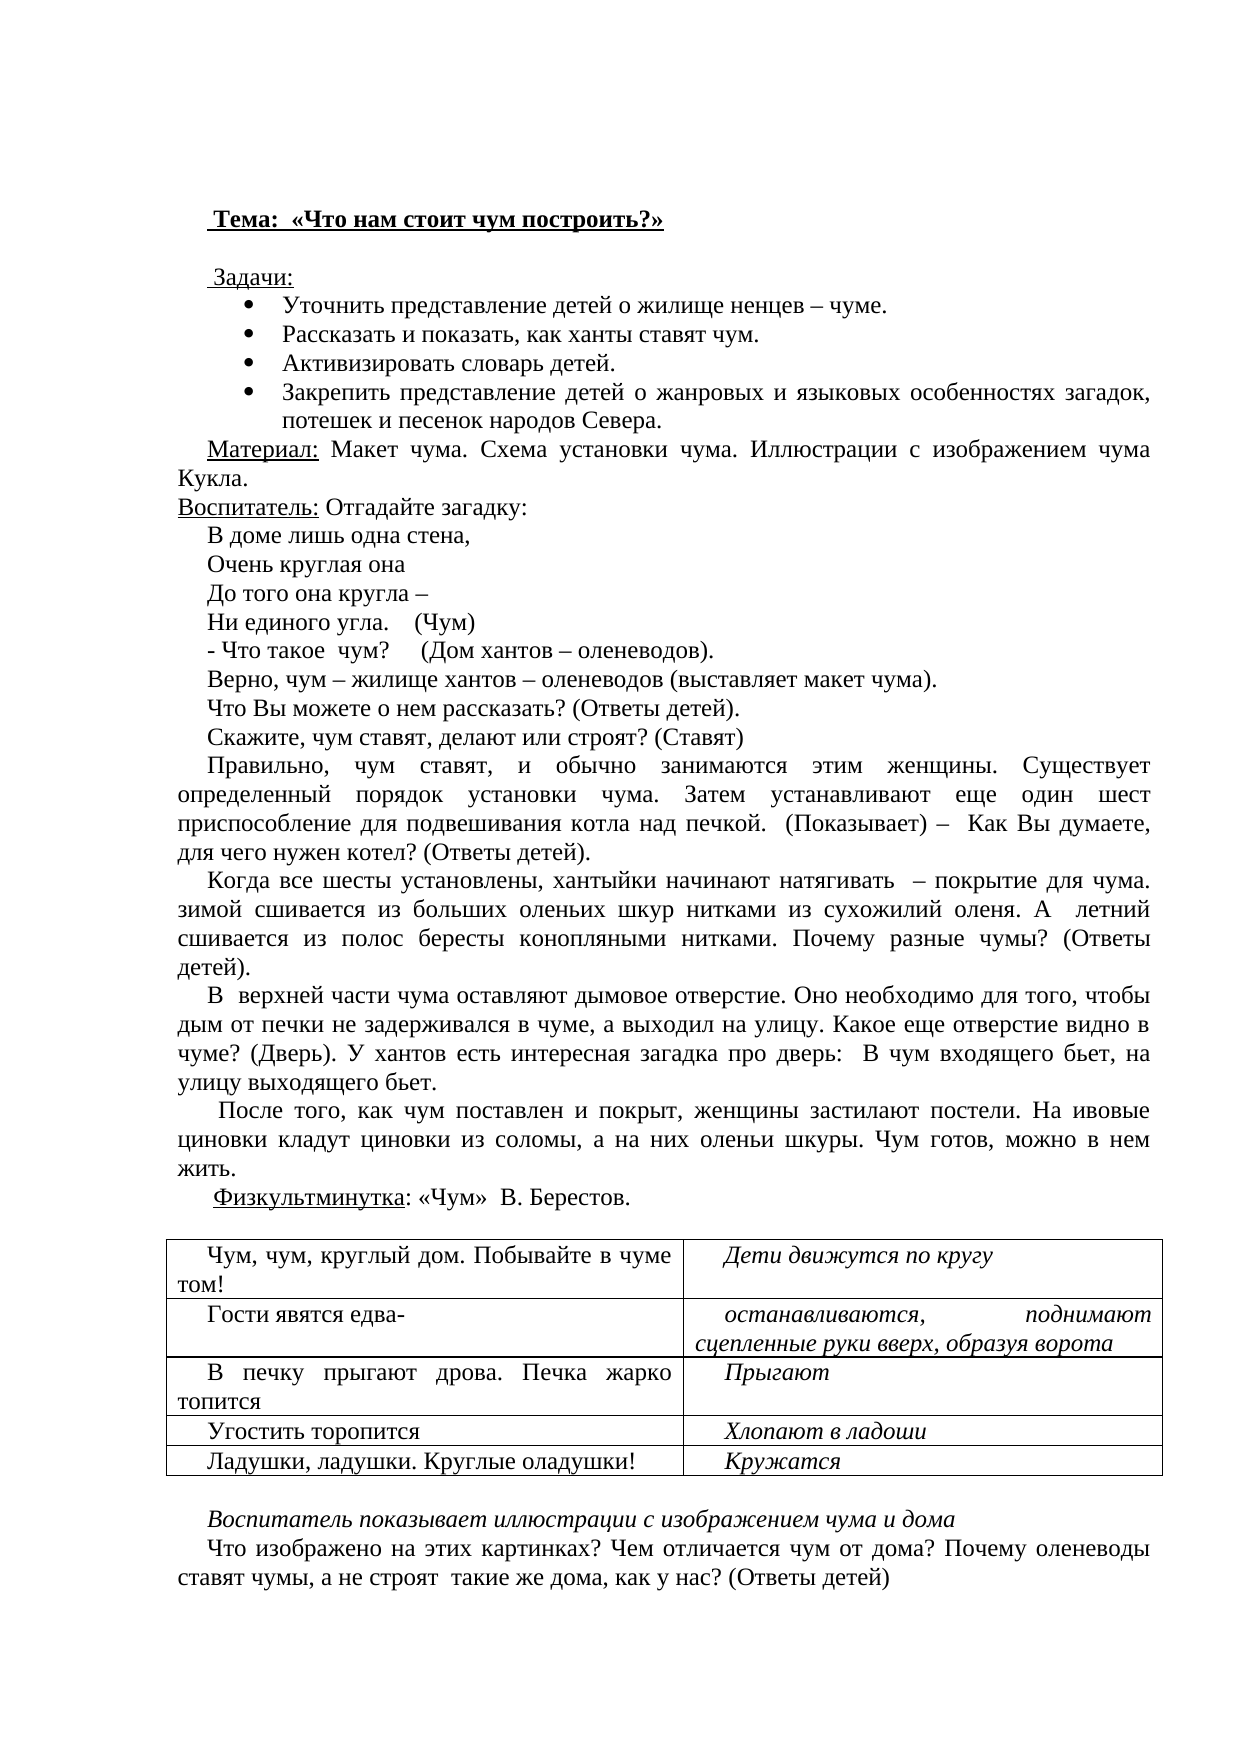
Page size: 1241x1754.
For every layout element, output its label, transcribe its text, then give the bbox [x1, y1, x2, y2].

text В доме лишь одна стена, [177, 521, 1152, 549]
text После того, как чум поставлен и покрыт, женщины застилают постели. На ивовые циновки кладут циновки из соломы, а на них оленьи шкуры. Чум готов, можно в нем жить. [177, 1096, 1152, 1182]
text Когда все шесты установлены, хантыйки начинают натягивать – покрытие для чума. зимой сшивается из больших оленьих шкур нитками из сухожилий оленя. А летний сшивается из полос бересты конопляными нитками. Почему разные чумы? (Ответы детей). [177, 866, 1152, 981]
table_cell Ладушки, ладушки. Круглые оладушки! [167, 1446, 683, 1474]
text Воспитатель: Отгадайте загадку: [177, 492, 1152, 521]
text Очень круглая она [177, 549, 1152, 578]
text В верхней части чума оставляют дымовое отверстие. Оно необходимо для того, чтобы дым от печки не задерживался в чуме, а выходил на улицу. Какое еще отверстие видно в чуме? (Дверь). У хантов есть интересная загадка про дверь: В чум входящего бьет, на улицу выходящего бьет. [177, 981, 1152, 1096]
text До того она кругла – [177, 578, 1152, 607]
table_cell Прыгают [684, 1358, 1162, 1415]
list Рассказать и показать, как ханты ставят чум. [244, 319, 1152, 348]
table_cell Гости явятся едва- [167, 1299, 683, 1356]
text Что Вы можете о нем рассказать? (Ответы детей). [177, 693, 1152, 722]
text Воспитатель показывает иллюстрации с изображением чума и дома [177, 1504, 1152, 1533]
text Физкультминутка: «Чум» В. Берестов. [177, 1182, 1152, 1211]
text - Что такое чум? (Дом хантов – оленеводов). [177, 636, 1152, 664]
table_cell Кружатся [684, 1446, 1162, 1474]
table_cell Хлопают в ладоши [684, 1416, 1162, 1445]
text Верно, чум – жилище хантов – оленеводов (выставляет макет чума). [177, 664, 1152, 693]
list Активизировать словарь детей. [244, 348, 1152, 377]
table_cell В печку прыгают дрова. Печка жарко топится [167, 1358, 683, 1415]
text Ни единого угла. (Чум) [177, 607, 1152, 636]
table_header Чум, чум, круглый дом. Побывайте в чуме том! [167, 1240, 683, 1298]
text Задачи: [177, 262, 1152, 291]
table_cell Угостить торопится [167, 1416, 683, 1445]
text Скажите, чум ставят, делают или строят? (Ставят) [177, 722, 1152, 751]
text Правильно, чум ставят, и обычно занимаются этим женщины. Существует определенный порядок установки чума. Затем устанавливают еще один шест приспособление для подвешивания котла над печкой. (Показывает) – Как Вы думаете, для чего нужен котел? (Ответы детей). [177, 751, 1152, 866]
table_header Дети движутся по кругу [684, 1240, 1162, 1298]
list Закрепить представление детей о жанровых и языковых особенностях загадок, потешек и песенок народов Севера. [244, 377, 1152, 434]
list Уточнить представление детей о жилище ненцев – чуме. [244, 291, 1152, 319]
text Материал: Макет чума. Схема установки чума. Иллюстрации с изображением чума Кукла. [177, 434, 1152, 492]
text Тема: «Что нам стоит чум построить?» [177, 204, 1152, 233]
table_cell останавливаются, поднимают сцепленные руки вверх, образуя ворота [684, 1299, 1162, 1356]
text Что изображено на этих картинках? Чем отличается чум от дома? Почему оленеводы ставят чумы, а не строят такие же дома, как у нас? (Ответы детей) [177, 1533, 1152, 1591]
